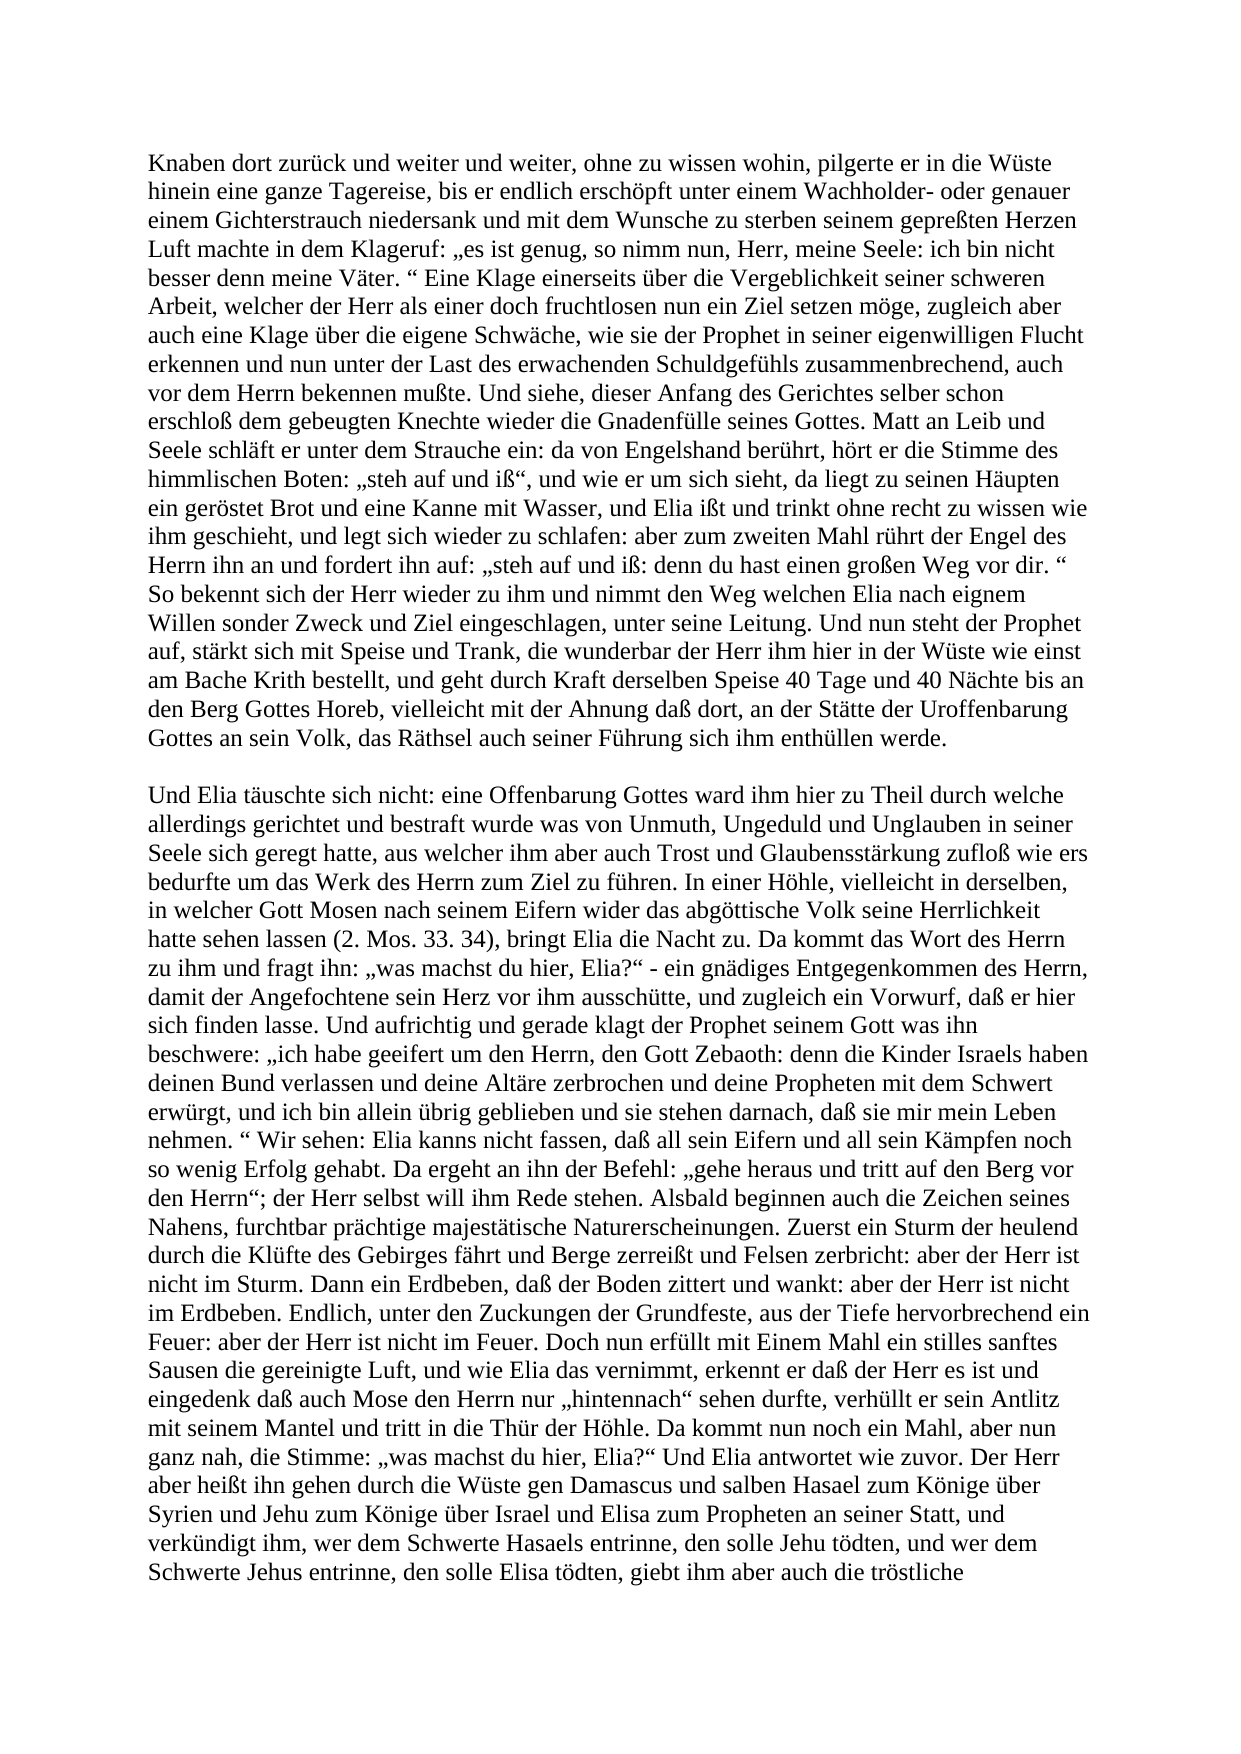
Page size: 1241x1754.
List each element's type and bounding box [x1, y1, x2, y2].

text [148, 148, 1093, 751]
text [148, 781, 1093, 1586]
